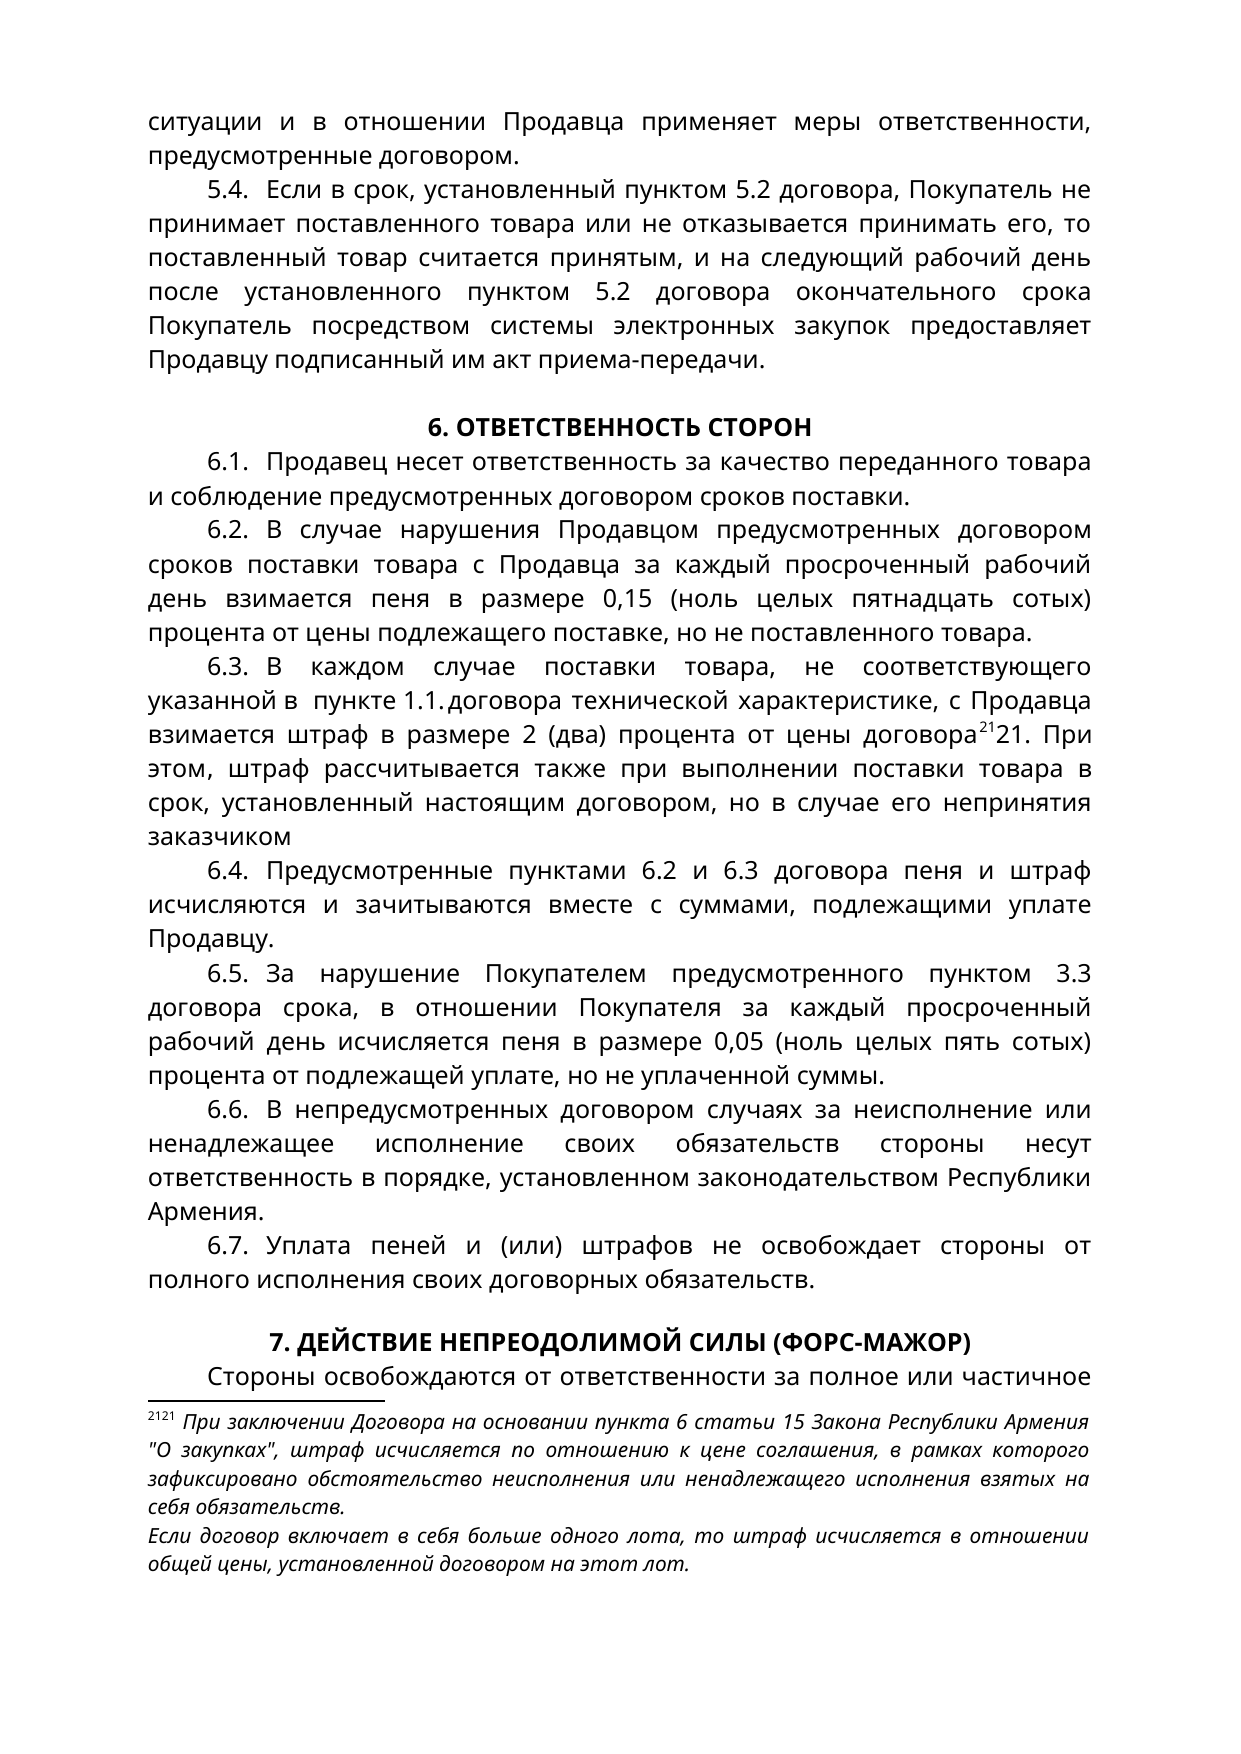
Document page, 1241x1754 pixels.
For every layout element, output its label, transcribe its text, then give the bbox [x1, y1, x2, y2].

text 6. ОТВЕТСТВЕННОСТЬ СТОРОН [148, 410, 1092, 444]
text 5.4. Если в срок, установленный пунктом 5.2 договора, Покупатель не принимает поставленного товара или не отказывается принимать его, то поставленный товар считается принятым, и на следующий рабочий день после установленного пунктом 5.2 договора окончательного срока Покупатель посредством системы электронных закупок предоставляет Продавцу подписанный им акт приема-передачи. [148, 172, 1092, 376]
text 6.7. Уплата пеней и (или) штрафов не освобождает стороны от полного исполнения своих договорных обязательств. [148, 1228, 1092, 1296]
text 6.3. В каждом случае поставки товара, не соответствующего указанной в пункте 1.1. договора технической характеристике, с Продавца взимается штраф в размере 2 (два) процента от цены договора21. При этом, штраф рассчитывается также при выполнении поставки товара в срок, установленный настоящим договором, но в случае его непринятия заказчиком [148, 648, 1092, 853]
text 6.5. За нарушение Покупателем предусмотренного пунктом 3.3 договора срока, в отношении Покупателя за каждый просроченный рабочий день исчисляется пеня в размере 0,05 (ноль целых пять сотых) процента от подлежащей уплате, но не уплаченной суммы. [148, 955, 1092, 1091]
text 6.2. В случае нарушения Продавцом предусмотренных договором сроков поставки товара с Продавца за каждый просроченный рабочий день взимается пеня в размере 0,15 (ноль целых пятнадцать сотых) процента от цены подлежащего поставке, но не поставленного товара. [148, 512, 1092, 648]
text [148, 1359, 1092, 1393]
text 6.6. В непредусмотренных договором случаях за неисполнение или ненадлежащее исполнение своих обязательств стороны несут ответственность в порядке, установленном законодательством Республики Армения. [148, 1091, 1092, 1228]
text 6.1. Продавец несет ответственность за качество переданного товара и соблюдение предусмотренных договором сроков поставки. [148, 444, 1092, 512]
text 6.4. Предусмотренные пунктами 6.2 и 6.3 договора пеня и штраф исчисляются и зачитываются вместе с суммами, подлежащими уплате Продавцу. [148, 853, 1092, 955]
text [148, 103, 1092, 172]
text 7. ДЕЙСТВИЕ НЕПРЕОДОЛИМОЙ СИЛЫ (ФОРС-МАЖОР) [148, 1325, 1092, 1359]
